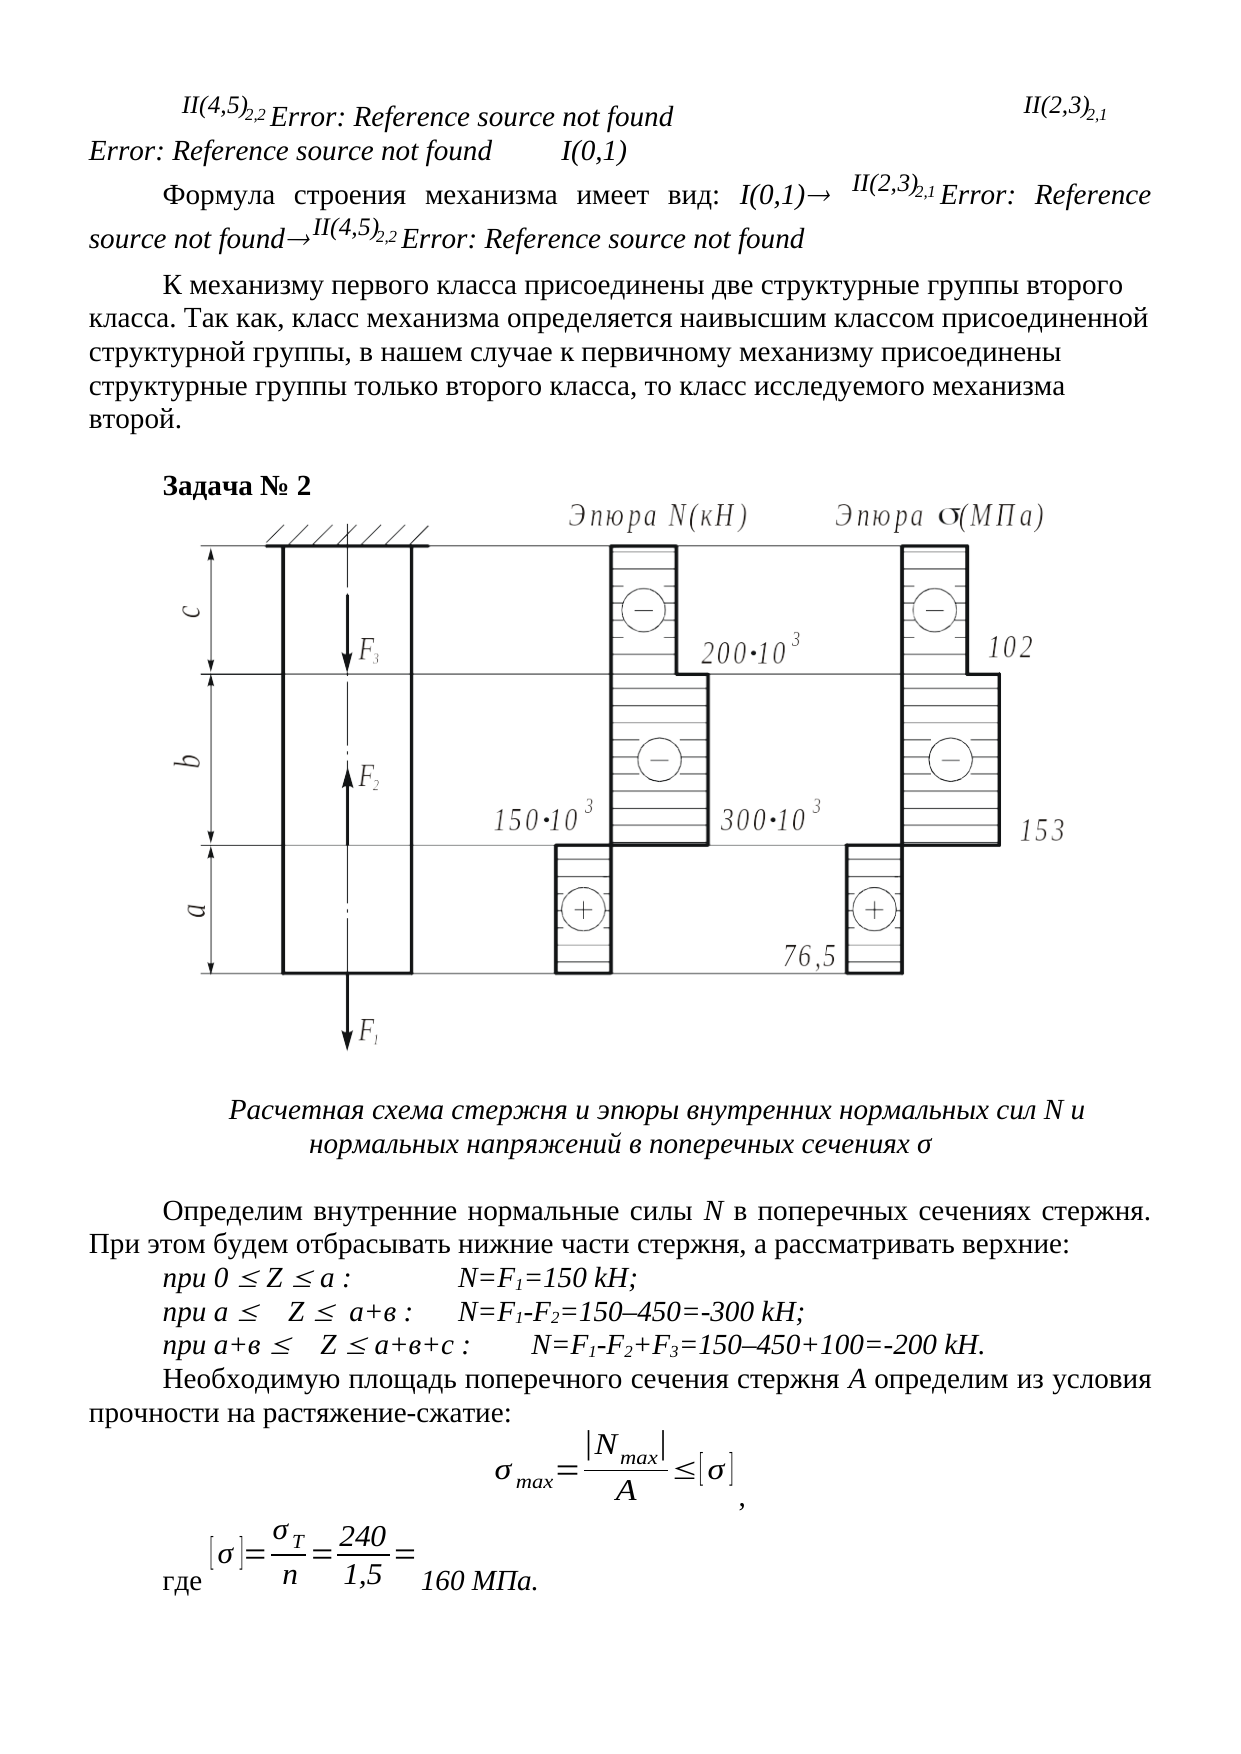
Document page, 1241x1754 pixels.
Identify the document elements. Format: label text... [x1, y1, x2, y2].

text при a Z a+в : N=F1-F2=150–450=-300 kH; [89, 1294, 1152, 1327]
text при a+в Z  a+в+с : N=F1-F2+F3=150–450+100=-200 kH. [89, 1327, 1152, 1361]
text Определим внутренние нормальные силы N в поперечных сечениях стержня. При этом будем отбрасывать нижние части стержня, а рассматривать верхние: [89, 1193, 1152, 1260]
text Расчетная схема стержня и эпюры внутренних нормальных сил N и нормальных напряжений в поперечных сечениях σ [89, 1092, 1152, 1159]
text К механизму первого класса присоединены две структурные группы второго класса. Так как, класс механизма определяется наивысшим классом присоединенной структурной группы, в нашем случае к первичному механизму присоединены структурные группы только второго класса, то класс исследуемого механизма второй. [89, 267, 1152, 435]
text Задача № 2 [89, 468, 1152, 502]
text Необходимую площадь поперечного сечения стержня А определим из условия прочности на растяжение-сжатие: [89, 1361, 1152, 1428]
text при 0  Z  a : N=F1=150 kH; [89, 1260, 1152, 1294]
text , [89, 1428, 1152, 1513]
text где 160 МПа. [89, 1513, 1152, 1597]
